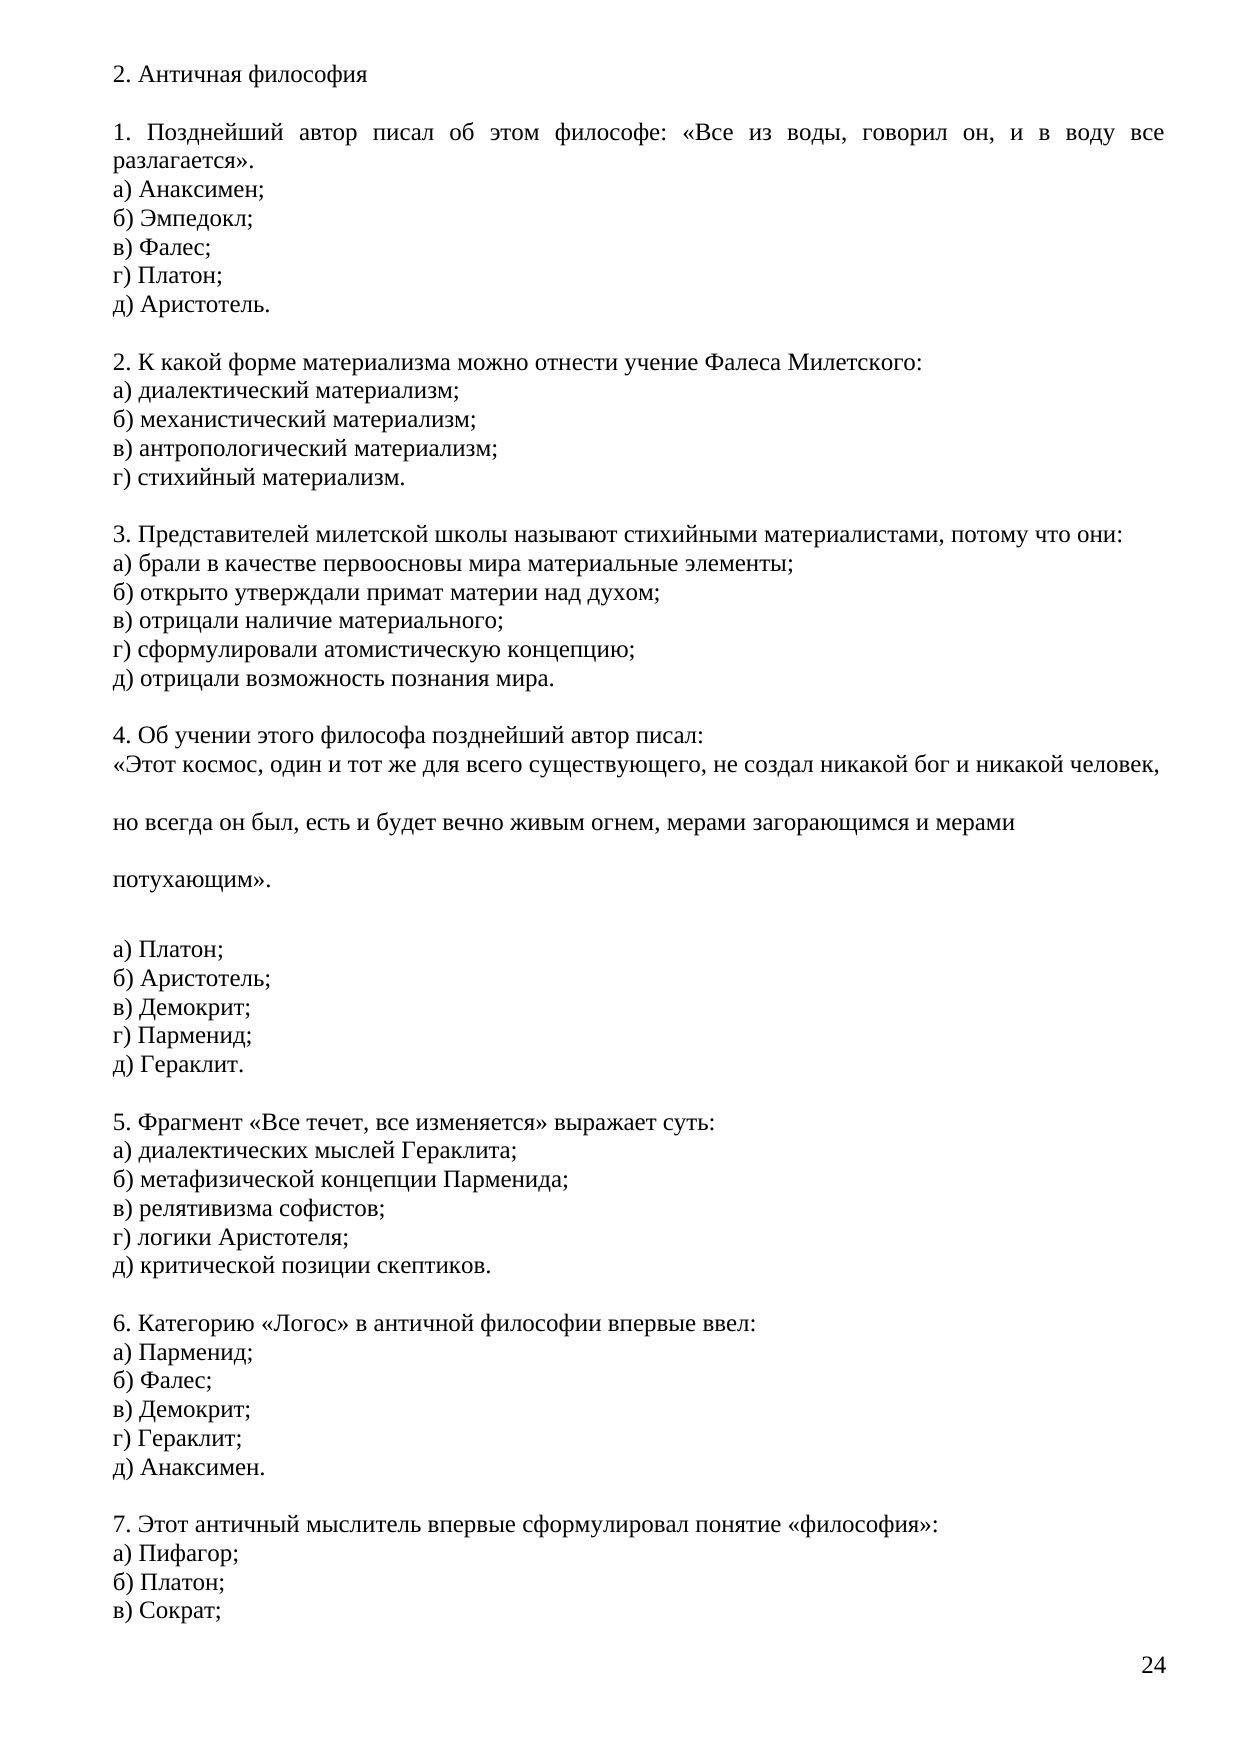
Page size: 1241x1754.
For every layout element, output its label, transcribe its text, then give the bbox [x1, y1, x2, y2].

text в) Сократ; [113, 1595, 1166, 1624]
text б) Фалес; [113, 1365, 1166, 1394]
text а) Парменид; [113, 1337, 1166, 1365]
text а) диалектический материализм; [113, 375, 1166, 404]
text б) открыто утверждали примат материи над духом; [113, 577, 1166, 605]
text а) Анаксимен; [113, 174, 1166, 203]
text 2. К какой форме материализма можно отнести учение Фалеса Милетского: [113, 347, 1166, 375]
text г) логики Аристотеля; [113, 1222, 1166, 1250]
text а) Платон; [113, 934, 1166, 963]
text а) брали в качестве первоосновы мира материальные элементы; [113, 548, 1166, 577]
text в) Демокрит; [113, 992, 1166, 1020]
text 7. Этот античный мыслитель впервые сформулировал понятие «философия»: [113, 1509, 1166, 1538]
text 6. Категорию «Логос» в античной философии впервые ввел: [113, 1308, 1166, 1337]
text д) Гераклит. [113, 1049, 1166, 1078]
text г) стихийный материализм. [113, 462, 1166, 490]
text д) Анаксимен. [113, 1452, 1166, 1480]
text г) Гераклит; [113, 1423, 1166, 1452]
text б) Эмпедокл; [113, 203, 1166, 232]
text б) механистический материализм; [113, 404, 1166, 433]
text в) Фалес; [113, 232, 1166, 260]
text д) Аристотель. [113, 289, 1166, 318]
text 1. Позднейший автор писал об этом философе: «Все из воды, говорил он, и в воду все разлагается». [113, 117, 1166, 174]
text г) Платон; [113, 260, 1166, 289]
text 3. Представителей милетской школы называют стихийными материалистами, потому что они: [113, 519, 1166, 548]
text б) Платон; [113, 1567, 1166, 1595]
subtitle 2. Античная философия [113, 59, 1166, 88]
text в) Демокрит; [113, 1394, 1166, 1423]
text а) диалектических мыслей Гераклита; [113, 1135, 1166, 1164]
text 5. Фрагмент «Все течет, все изменяется» выражает суть: [113, 1107, 1166, 1135]
text а) Пифагор; [113, 1538, 1166, 1567]
text б) Аристотель; [113, 963, 1166, 992]
text г) Парменид; [113, 1020, 1166, 1049]
text д) отрицали возможность познания мира. [113, 663, 1166, 692]
text г) сформулировали атомистическую концепцию; [113, 634, 1166, 663]
text в) релятивизма софистов; [113, 1193, 1166, 1222]
text д) критической позиции скептиков. [113, 1250, 1166, 1279]
text «Этот космос, один и тот же для всего существующего, не создал никакой бог и никакой человек, но всегда он был, есть и будет вечно живым огнем, мерами загорающимся и мерами потухающим». [113, 749, 1166, 893]
text б) метафизической концепции Парменида; [113, 1164, 1166, 1193]
text в) антропологический материализм; [113, 433, 1166, 462]
text 4. Об учении этого философа позднейший автор писал: [113, 720, 1166, 749]
text в) отрицали наличие материального; [113, 605, 1166, 634]
